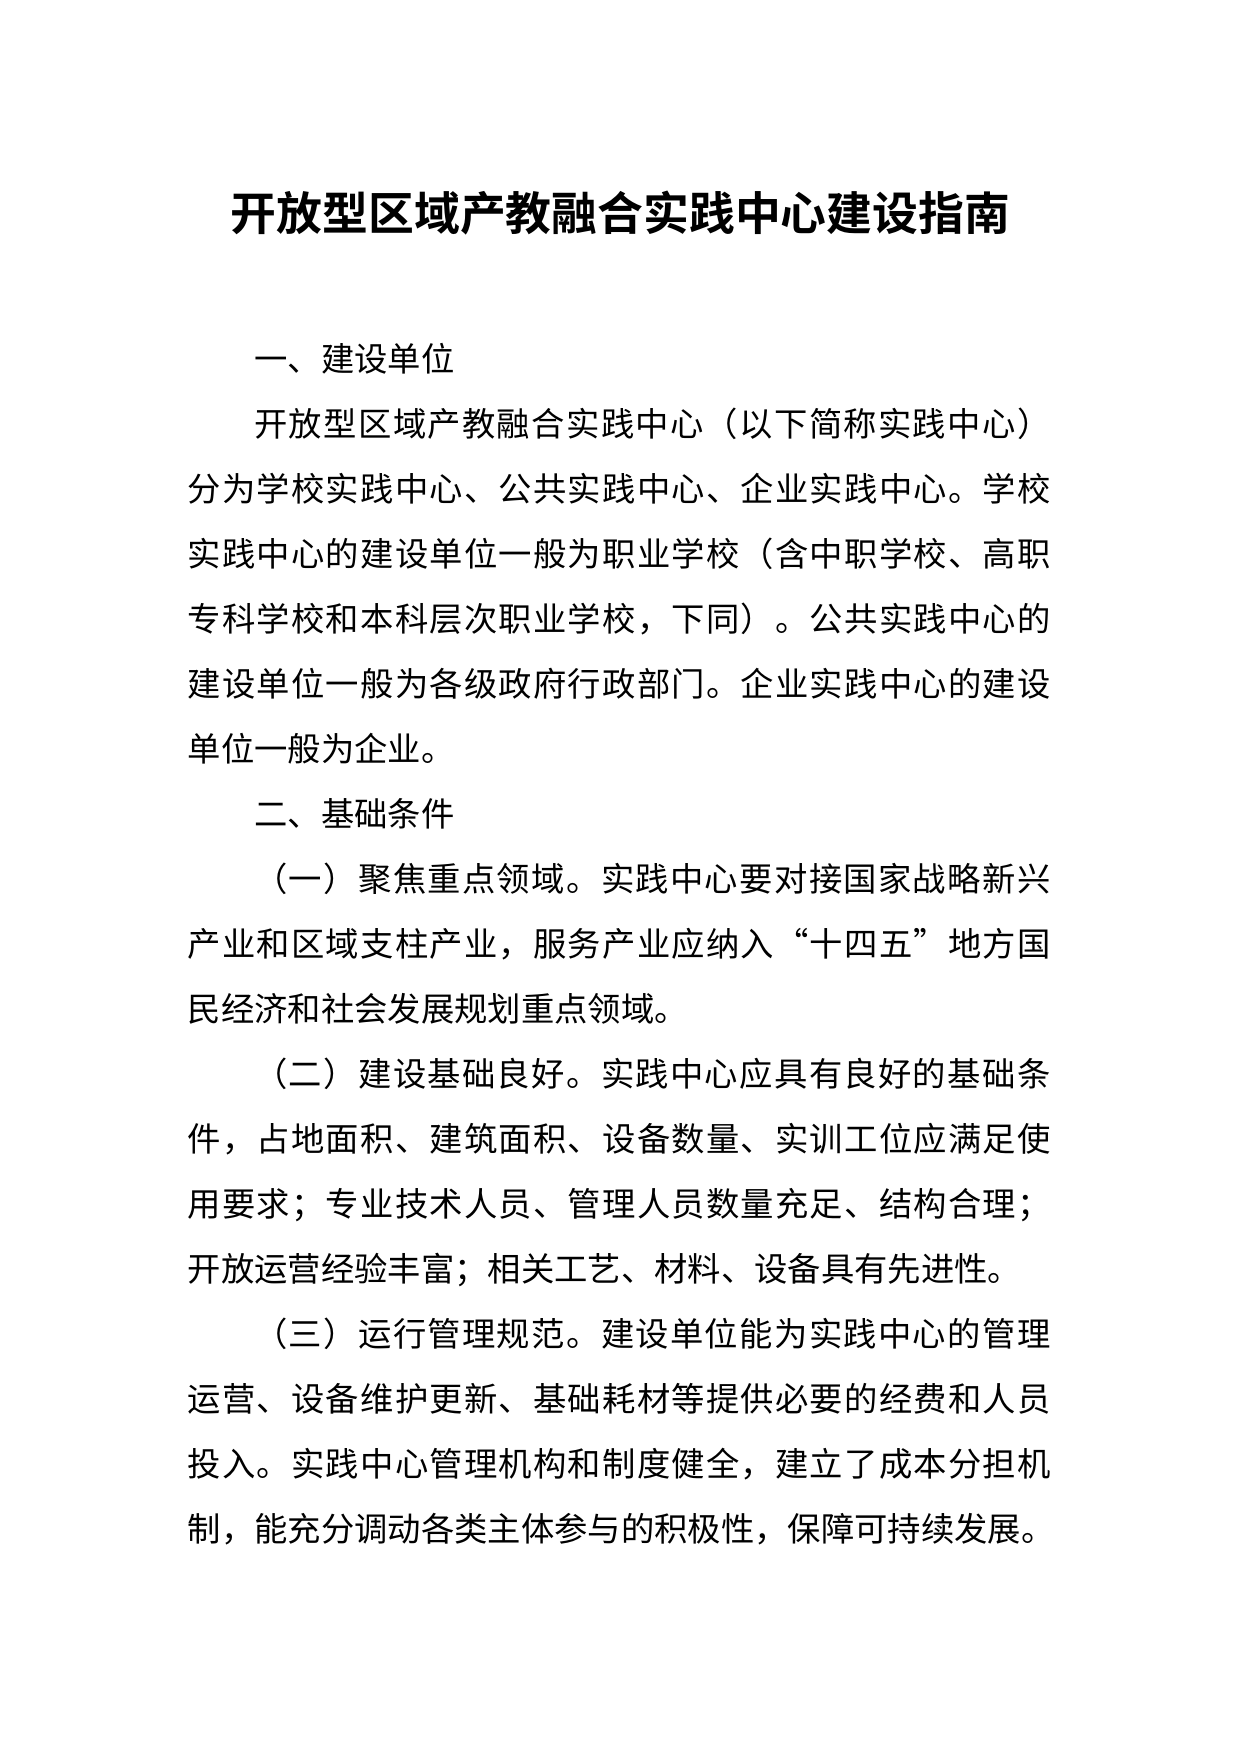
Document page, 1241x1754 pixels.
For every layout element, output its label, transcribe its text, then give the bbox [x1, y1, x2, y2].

text 开放型区域产教融合实践中心（以下简称实践中心）分为学校实践中心、公共实践中心、企业实践中心。学校实践中心的建设单位一般为职业学校（含中职学校、高职专科学校和本科层次职业学校，下同）。公共实践中心的建设单位一般为各级政府行政部门。企业实践中心的建设单位一般为企业。 [187, 389, 1053, 779]
text （二）建设基础良好。实践中心应具有良好的基础条件，占地面积、建筑面积、设备数量、实训工位应满足使用要求；专业技术人员、管理人员数量充足、结构合理；开放运营经验丰富；相关工艺、材料、设备具有先进性。 [187, 1039, 1053, 1299]
text 二、基础条件 [187, 779, 1053, 844]
text 一、建设单位 [187, 324, 1053, 389]
text （三）运行管理规范。建设单位能为实践中心的管理运营、设备维护更新、基础耗材等提供必要的经费和人员投入。实践中心管理机构和制度健全，建立了成本分担机制，能充分调动各类主体参与的积极性，保障可持续发展。 [187, 1299, 1053, 1559]
text 开放型区域产教融合实践中心建设指南 [187, 162, 1053, 259]
text （一）聚焦重点领域。实践中心要对接国家战略新兴产业和区域支柱产业，服务产业应纳入“十四五”地方国民经济和社会发展规划重点领域。 [187, 844, 1053, 1039]
